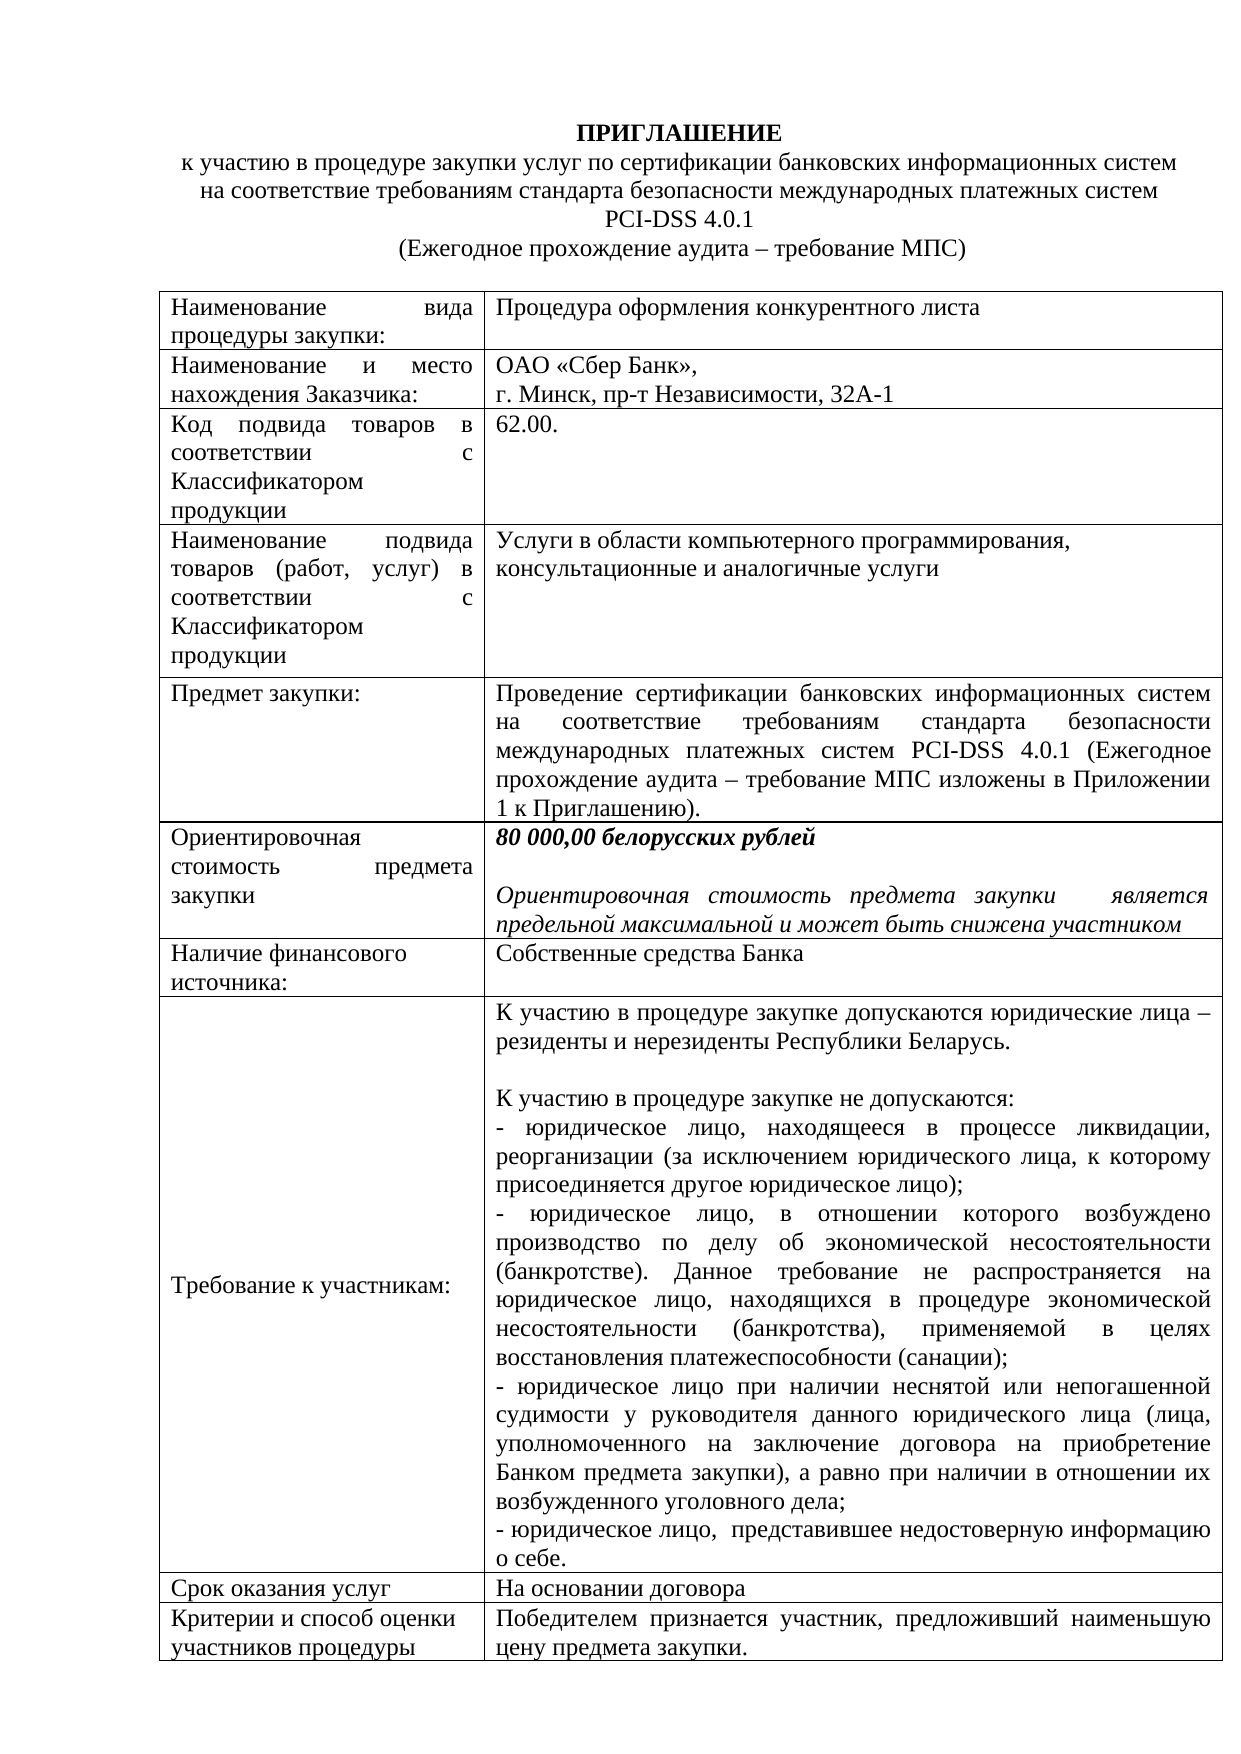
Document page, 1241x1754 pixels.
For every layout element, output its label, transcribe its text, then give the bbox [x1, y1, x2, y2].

table_cell ОАО «Сбер Банк», г. Минск, пр-т Независимости, 32А-1 [485, 350, 1222, 408]
table_cell Наименование и место нахождения Заказчика: [160, 350, 484, 408]
table_cell Наличие финансового источника: [160, 939, 484, 996]
table_cell Проведение сертификации банковских информационных систем на соответствие требованиям стандарта безопасности международных платежных систем PCI-DSS 4.0.1 (Ежегодное прохождение аудита – требование МПС изложены в Приложении 1 к Приглашению). [485, 678, 1222, 821]
table_header Процедура оформления конкурентного листа [485, 292, 1222, 349]
text к участию в процедуре закупки услуг по сертификации банковских информационных систем на соответствие требованиям стандарта безопасности международных платежных систем PCI-DSS 4.0.1 [177, 147, 1181, 233]
table_cell Наименование подвида товаров (работ, услуг) в соответствии с Классификатором продукции [160, 525, 484, 677]
table_cell 80 000,00 белорусских рублей Ориентировочная стоимость предмета закупки является предельной максимальной и может быть снижена участником [485, 823, 1222, 937]
table_cell 62.00. [485, 409, 1222, 524]
table_cell Собственные средства Банка [485, 939, 1222, 996]
text (Ежегодное прохождение аудита – требование МПС) [177, 233, 1181, 262]
table_cell К участию в процедуре закупке допускаются юридические лица – резиденты и нерезиденты Республики Беларусь. К участию в процедуре закупке не допускаются: - юридическое лицо, находящееся в процессе ликвидации, реорганизации (за исключением юридического лица, к которому присоединяется другое юридическое лицо); - юридическое лицо, в отношении которого возбуждено производство по делу об экономической несостоятельности (банкротстве). Данное требование не распространяется на юридическое лицо, находящихся в процедуре экономической несостоятельности (банкротства), применяемой в целях восстановления платежеспособности (санации); - юридическое лицо при наличии неснятой или непогашенной судимости у руководителя данного юридического лица (лица, уполномоченного на заключение договора на приобретение Банком предмета закупки), а равно при наличии в отношении их возбужденного уголовного дела; - юридическое лицо, представившее недостоверную информацию о себе. [485, 997, 1222, 1572]
table_cell Срок оказания услуг [160, 1573, 484, 1602]
table_cell Услуги в области компьютерного программирования, консультационные и аналогичные услуги [485, 525, 1222, 677]
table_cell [160, 1603, 484, 1660]
table_header Наименование вида процедуры закупки: [160, 292, 484, 349]
table_cell На основании договора [485, 1573, 1222, 1602]
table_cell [485, 1603, 1222, 1660]
text ПРИГЛАШЕНИЕ [177, 118, 1181, 147]
table_cell Требование к участникам: [160, 997, 484, 1572]
table_cell Код подвида товаров в соответствии с Классификатором продукции [160, 409, 484, 524]
table_cell Ориентировочная стоимость предмета закупки [160, 823, 484, 937]
table_cell Предмет закупки: [160, 678, 484, 821]
